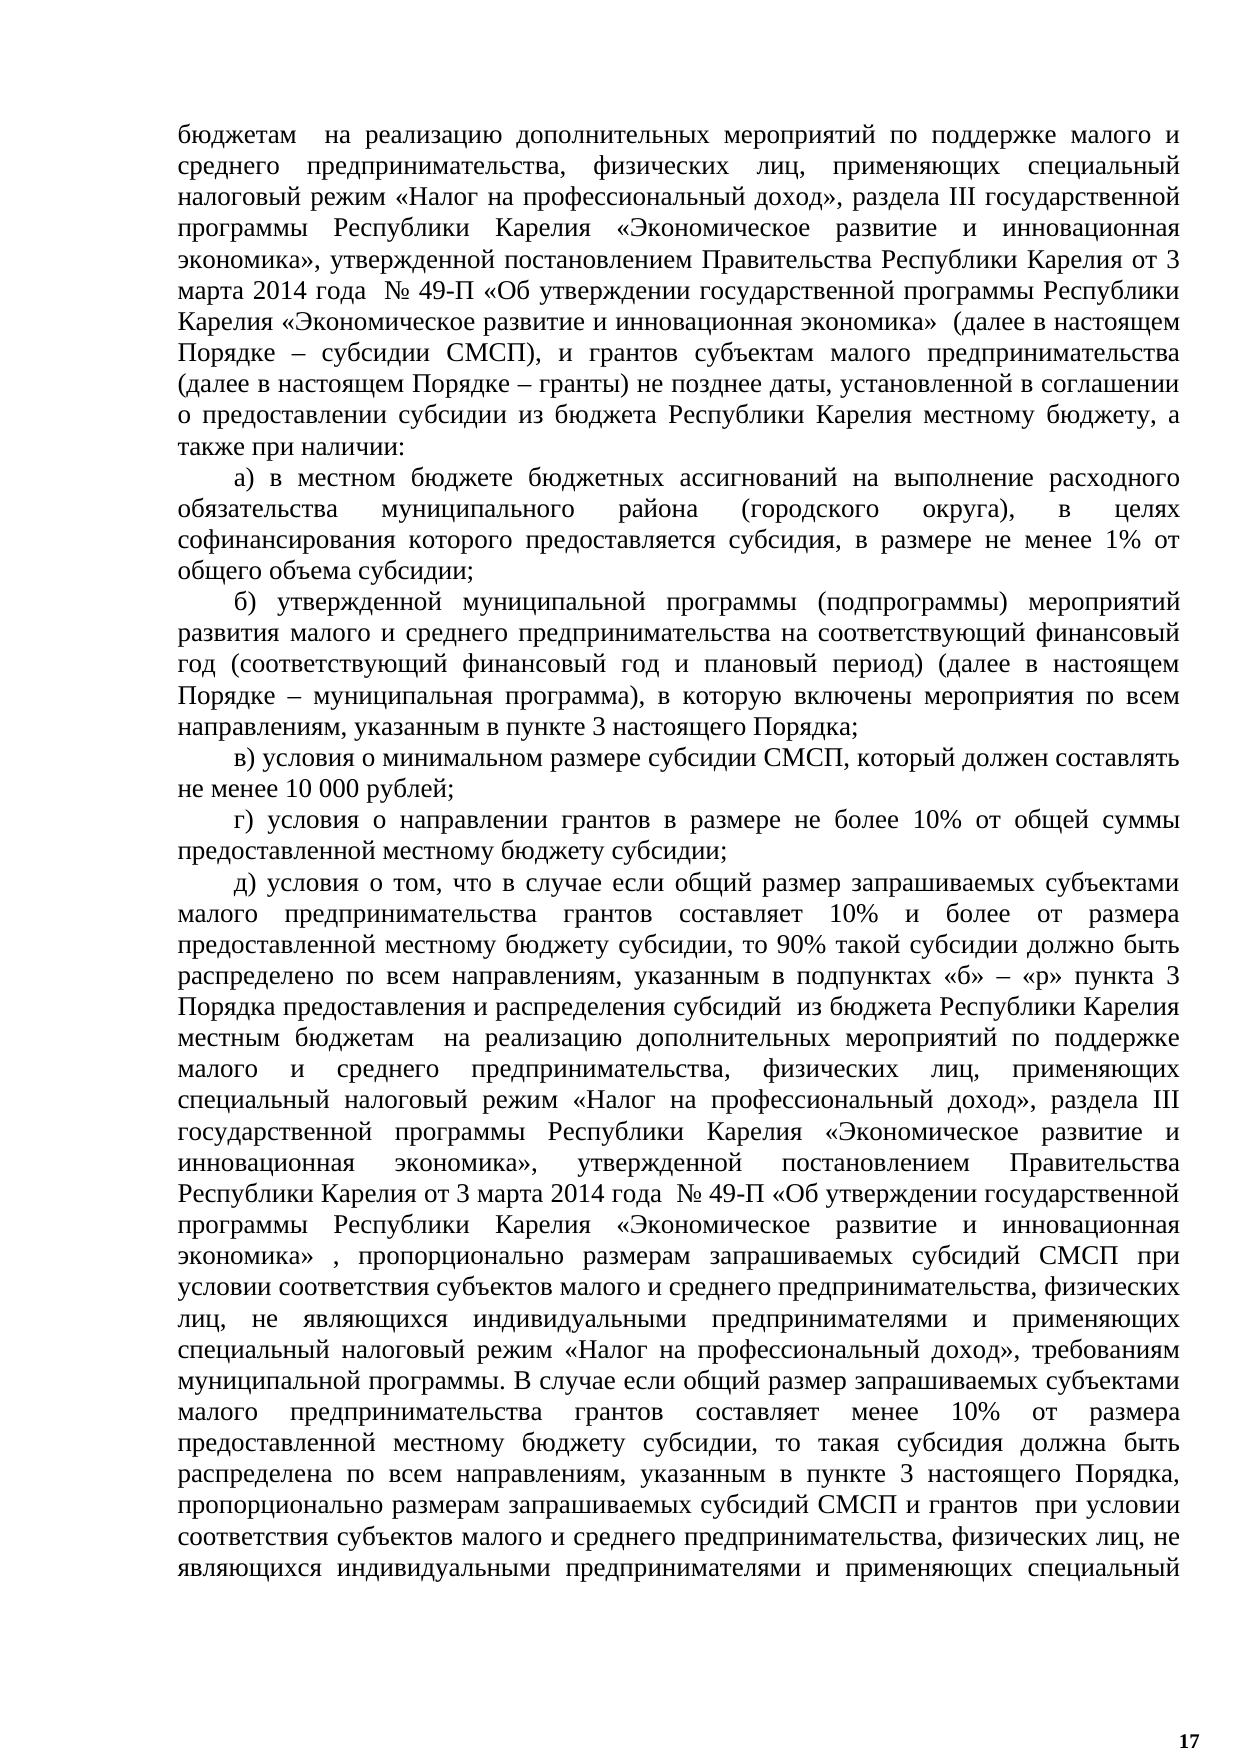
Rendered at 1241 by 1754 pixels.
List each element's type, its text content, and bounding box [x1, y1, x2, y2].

text б) утвержденной муниципальной программы (подпрограммы) мероприятий развития малого и среднего предпринимательства на соответствующий финансовый год (соответствующий финансовый год и плановый период) (далее в настоящем Порядке – муниципальная программа), в которую включены мероприятия по всем направлениям, указанным в пункте 3 настоящего Порядка; [177, 585, 1181, 741]
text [177, 118, 1181, 461]
text г) условия о направлении грантов в размере не более 10% от общей суммы предоставленной местному бюджету субсидии; [177, 803, 1181, 866]
text а) в местном бюджете бюджетных ассигнований на выполнение расходного обязательства муниципального района (городского округа), в целях софинансирования которого предоставляется субсидия, в размере не менее 1% от общего объема субсидии; [177, 461, 1181, 585]
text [177, 866, 1181, 1582]
text в) условия о минимальном размере субсидии СМСП, который должен составлять не менее 10 000 рублей; [177, 741, 1181, 803]
